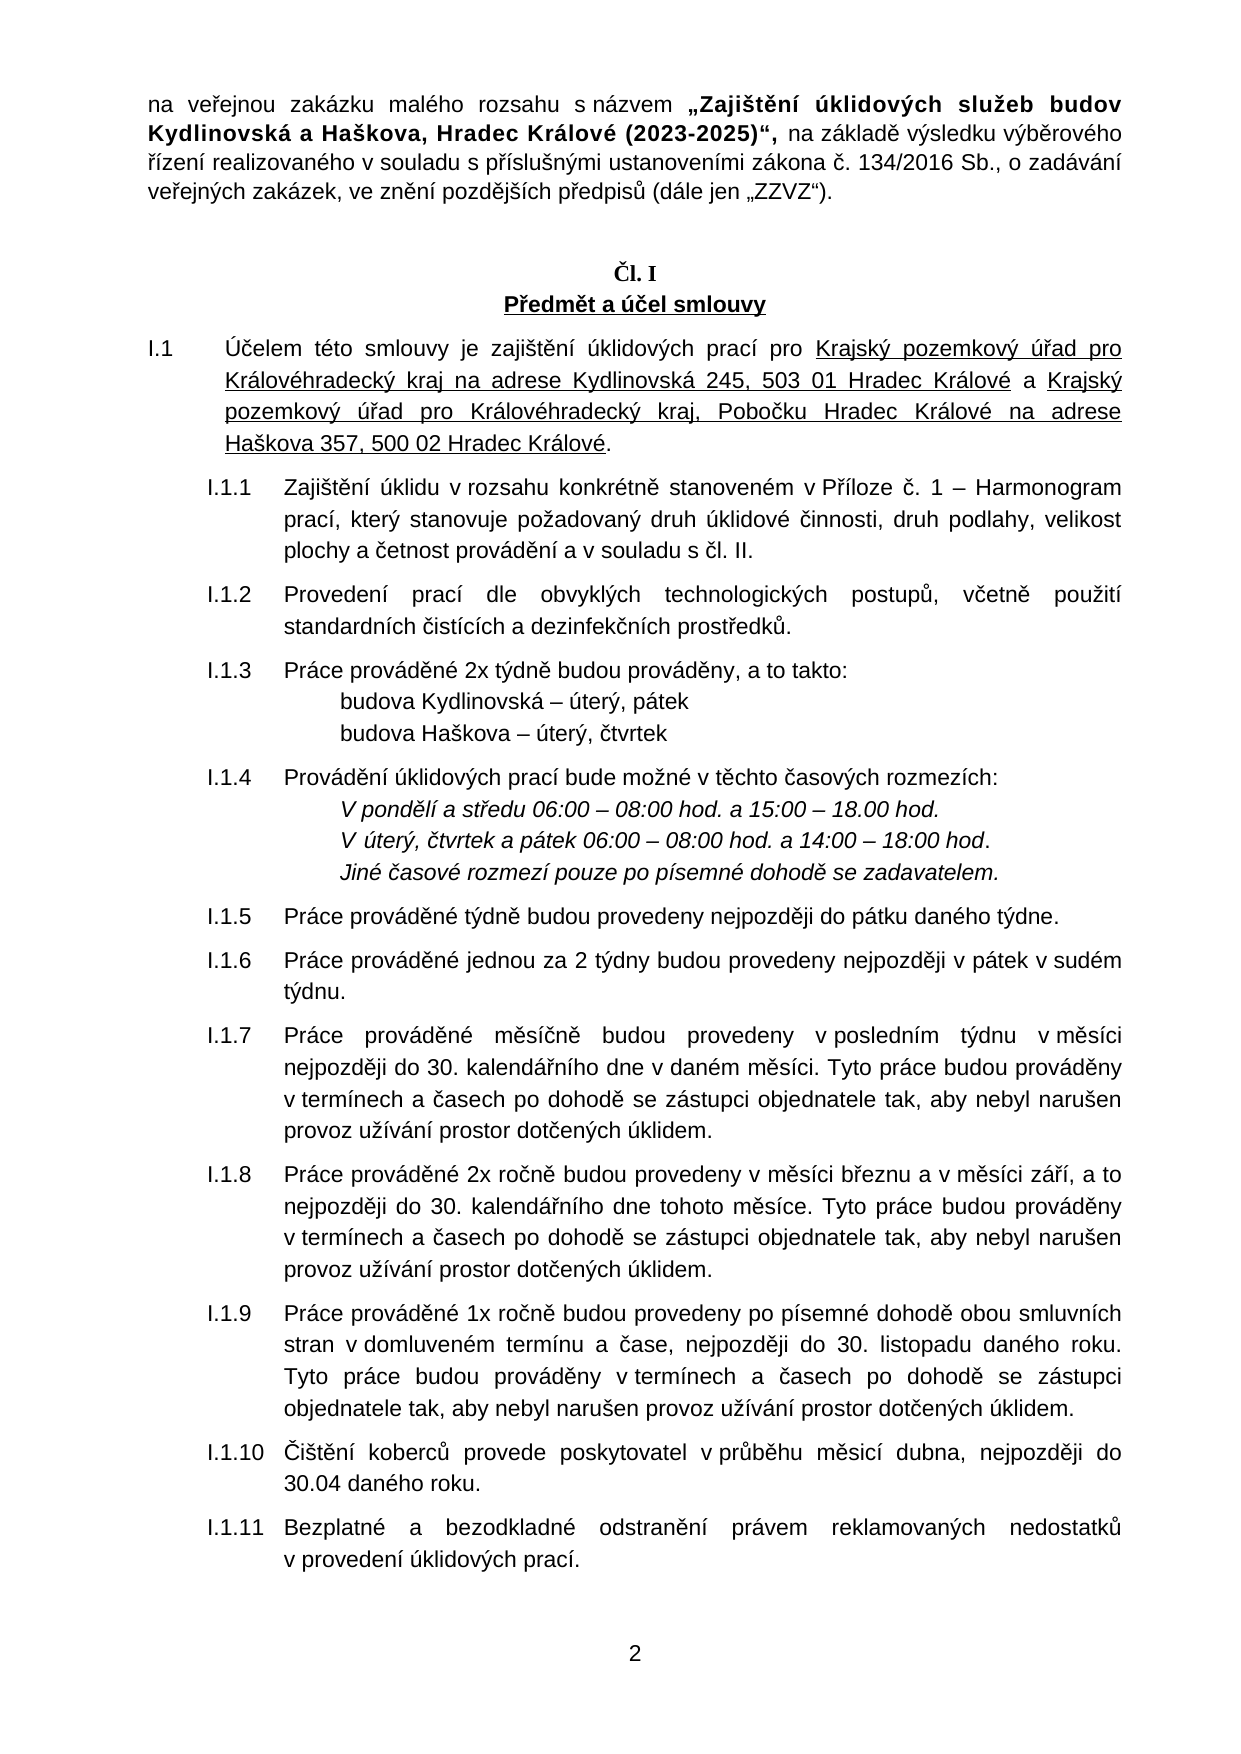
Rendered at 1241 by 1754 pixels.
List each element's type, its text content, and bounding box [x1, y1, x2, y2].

list Provedení prací dle obvyklých technologických postupů, včetně použití standardních čistících a dezinfekčních prostředků. [207, 581, 1122, 639]
list Zajištění úklidu v rozsahu konkrétně stanoveném v Příloze č. 1 – Harmonogram prací, který stanovuje požadovaný druh úklidové činnosti, druh podlahy, velikost plochy a četnost provádění a v souladu s čl. II. [207, 474, 1122, 563]
list Práce prováděné týdně budou provedeny nejpozději do pátku daného týdne. [207, 903, 1122, 929]
list Bezplatné a bezodkladné odstranění právem reklamovaných nedostatků v provedení úklidových prací. [207, 1514, 1122, 1572]
text Předmět a účel smlouvy [148, 259, 1122, 317]
list Práce prováděné jednou za 2 týdny budou provedeny nejpozději v pátek v sudém týdnu. [207, 947, 1122, 1005]
list Práce prováděné měsíčně budou provedeny v posledním týdnu v měsíci nejpozději do 30. kalendářního dne v daném měsíci. Tyto práce budou prováděny v termínech a časech po dohodě se zástupci objednatele tak, aby nebyl narušen provoz užívání prostor dotčených úklidem. [207, 1022, 1122, 1143]
list V úterý, čtvrtek a pátek 06:00 – 08:00 hod. a 14:00 – 18:00 hod. [340, 827, 1122, 853]
list Čištění koberců provede poskytovatel v průběhu měsicí dubna, nejpozději do 30.04 daného roku. [207, 1439, 1122, 1497]
list Provádění úklidových prací bude možné v těchto časových rozmezích: [207, 764, 1122, 790]
list Práce prováděné 2x týdně budou prováděny, a to takto: [207, 657, 1122, 683]
list Práce prováděné 1x ročně budou provedeny po písemné dohodě obou smluvních stran v domluveném termínu a čase, nejpozději do 30. listopadu daného roku. Tyto práce budou prováděny v termínech a časech po dohodě se zástupci objednatele tak, aby nebyl narušen provoz užívání prostor dotčených úklidem. [207, 1300, 1122, 1421]
list budova Haškova – úterý, čtvrtek [340, 720, 1122, 746]
list Jiné časové rozmezí pouze po písemné dohodě se zadavatelem. [340, 859, 1122, 885]
list Práce prováděné 2x ročně budou provedeny v měsíci březnu a v měsíci září, a to nejpozději do 30. kalendářního dne tohoto měsíce. Tyto práce budou prováděny v termínech a časech po dohodě se zástupci objednatele tak, aby nebyl narušen provoz užívání prostor dotčených úklidem. [207, 1161, 1122, 1282]
list budova Kydlinovská – úterý, pátek [340, 688, 1122, 715]
text na veřejnou zakázku malého rozsahu s názvem „Zajištění úklidových služeb budov Kydlinovská a Haškova, Hradec Králové (2023-2025)“, na základě výsledku výběrového řízení realizovaného v souladu s příslušnými ustanoveními zákona č. 134/2016 Sb., o zadávání veřejných zakázek, ve znění pozdějších předpisů (dále jen „ZZVZ“). [148, 89, 1122, 205]
list Účelem této smlouvy je zajištění úklidových prací pro Krajský pozemkový úřad pro Královéhradecký kraj na adrese Kydlinovská 245, 503 01 Hradec Králové a Krajský pozemkový úřad pro Královéhradecký kraj, Pobočku Hradec Králové na adrese Haškova 357, 500 02 Hradec Králové. [148, 335, 1122, 456]
list V pondělí a středu 06:00 – 08:00 hod. a 15:00 – 18.00 hod. [340, 796, 1122, 822]
